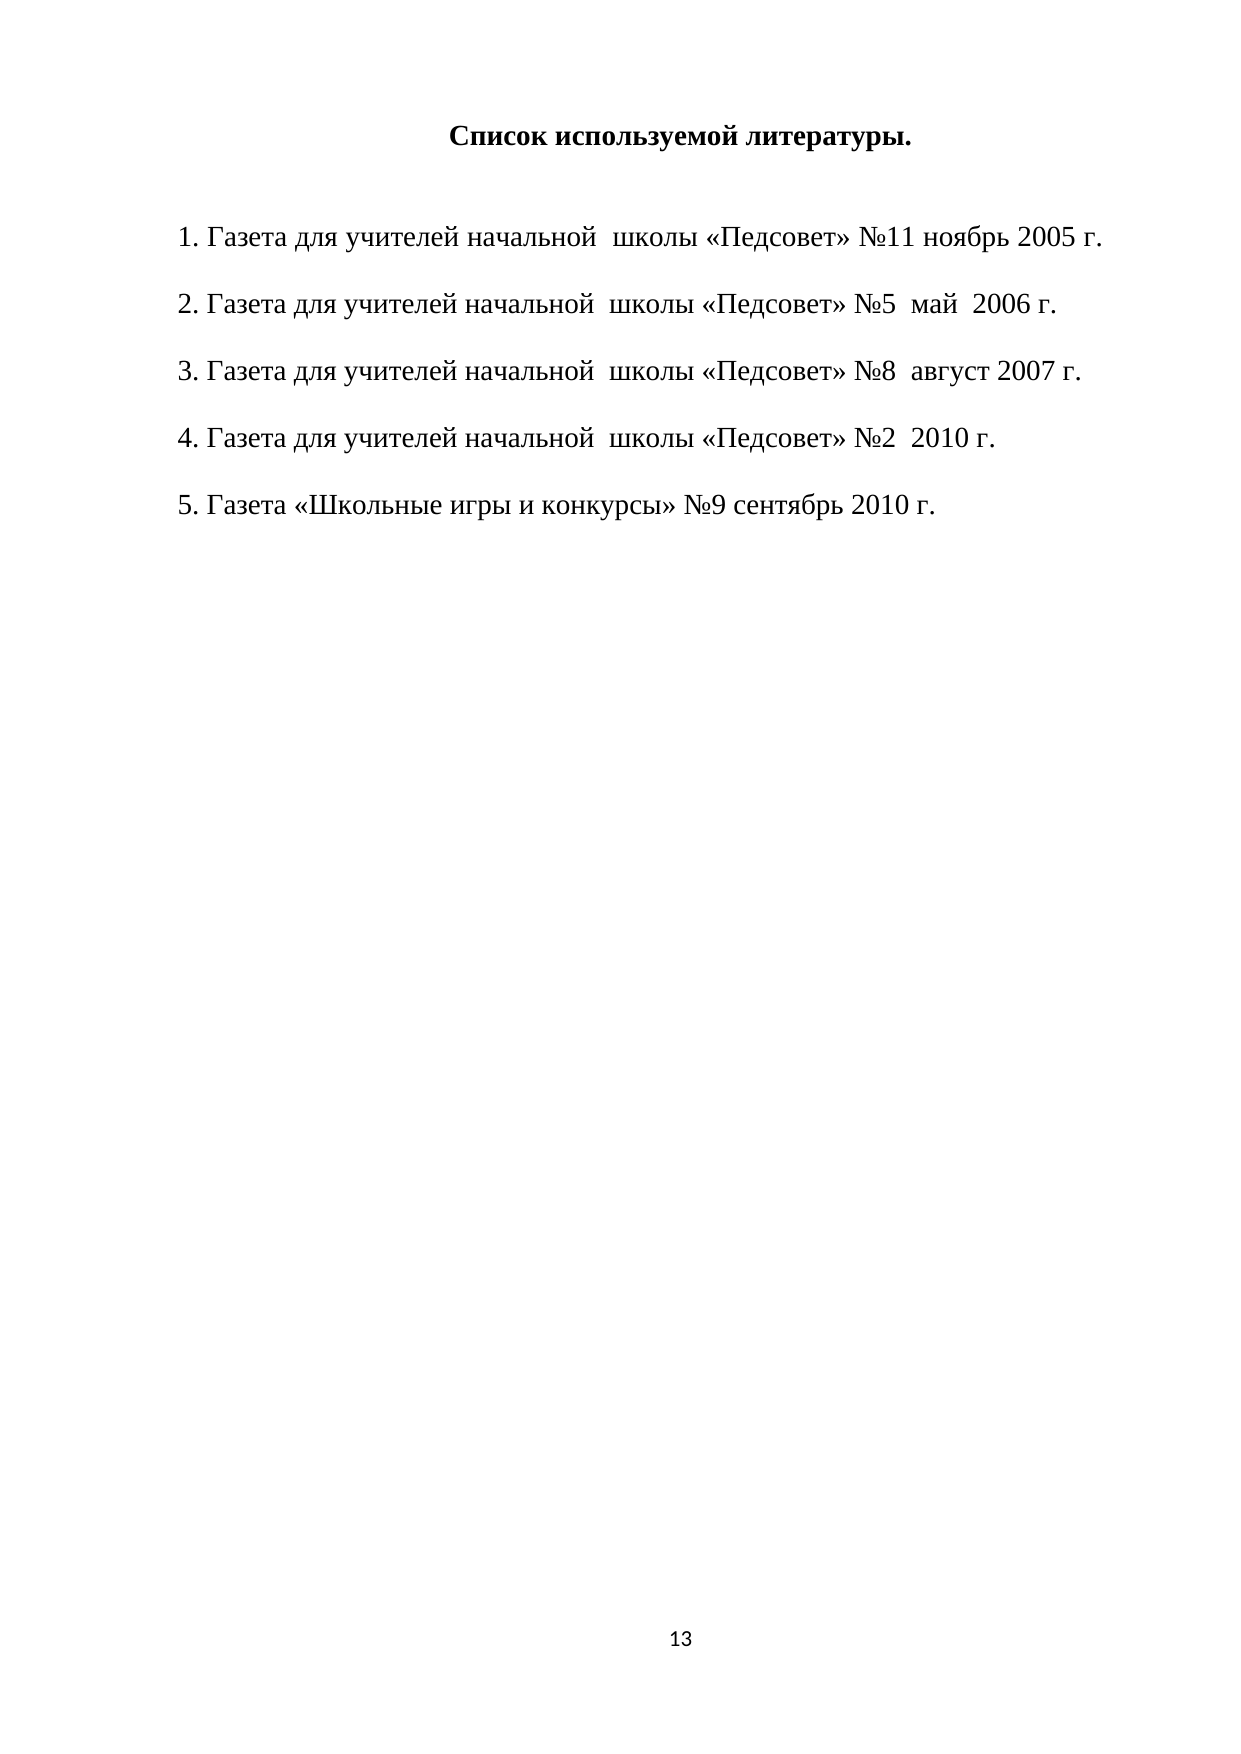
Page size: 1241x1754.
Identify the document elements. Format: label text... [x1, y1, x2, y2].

text 1. Газета для учителей начальной школы «Педсовет» №11 ноябрь 2005 г. 2. Газета для учителей начальной школы «Педсовет» №5 май 2006 г. [177, 219, 1104, 319]
text Список используемой литературы. [218, 118, 1104, 152]
text 4. Газета для учителей начальной школы «Педсовет» №2 2010 г. [177, 420, 1104, 453]
text 3. Газета для учителей начальной школы «Педсовет» №8 август 2007 г. [177, 353, 1104, 386]
text 5. Газета «Школьные игры и конкурсы» №9 сентябрь 2010 г. [177, 487, 1104, 521]
